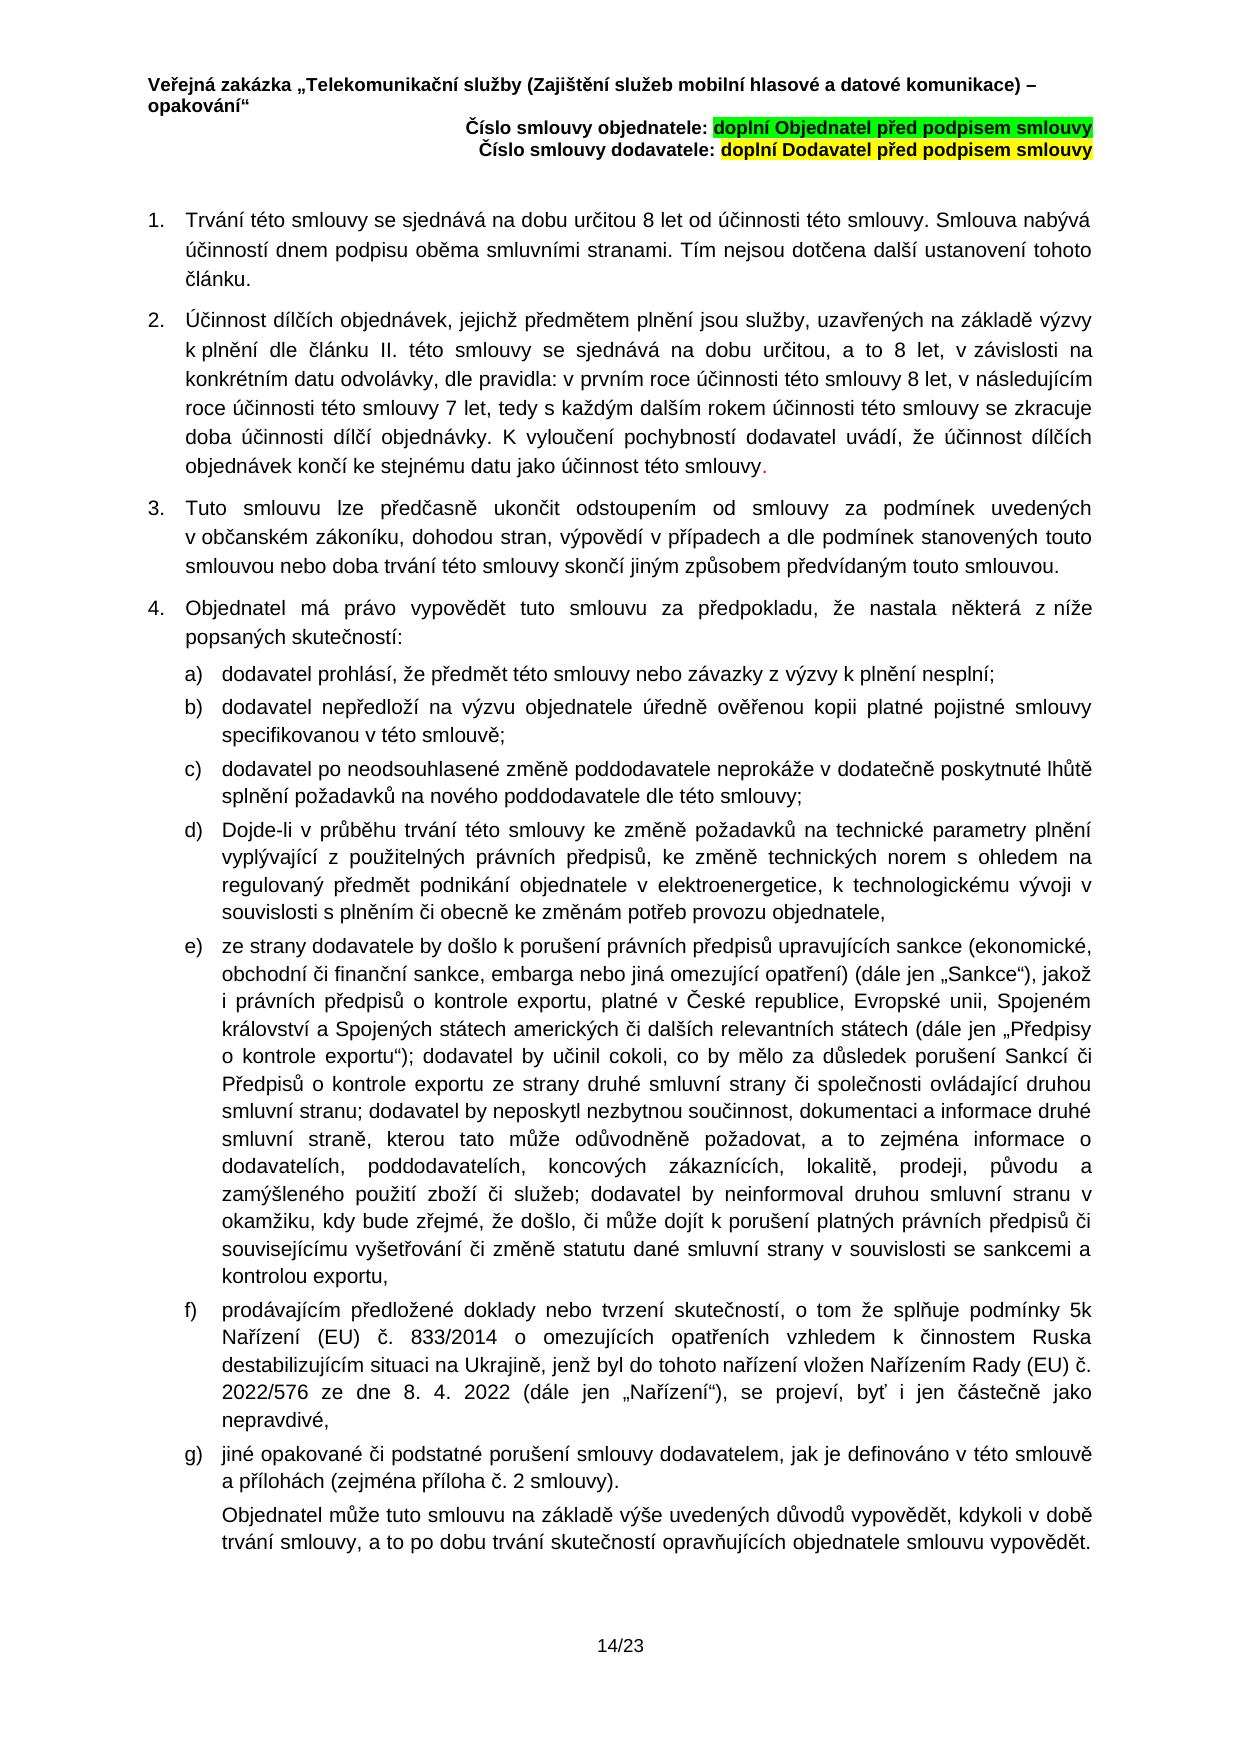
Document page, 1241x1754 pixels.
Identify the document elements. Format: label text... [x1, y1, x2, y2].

list Tuto smlouvu lze předčasně ukončit odstoupením od smlouvy za podmínek uvedených v občanském zákoníku, dohodou stran, výpovědí v případech a dle podmínek stanovených touto smlouvou nebo doba trvání této smlouvy skončí jiným způsobem předvídaným touto smlouvou. [148, 491, 1093, 578]
list Dojde-li v průběhu trvání této smlouvy ke změně požadavků na technické parametry plnění vyplývající z použitelných právních předpisů, ke změně technických norem s ohledem na regulovaný předmět podnikání objednatele v elektroenergetice, k technologickému vývoji v souvislosti s plněním či obecně ke změnám potřeb provozu objednatele, [184, 818, 1093, 924]
list dodavatel prohlásí, že předmět této smlouvy nebo závazky z výzvy k plnění nesplní; [184, 661, 1093, 685]
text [222, 1503, 1093, 1554]
list prodávajícím předložené doklady nebo tvrzení skutečností, o tom že splňuje podmínky 5k Nařízení (EU) č. 833/2014 o omezujících opatřeních vzhledem k činnostem Ruska destabilizujícím situaci na Ukrajině, jenž byl do tohoto nařízení vložen Nařízením Rady (EU) č. 2022/576 ze dne 8. 4. 2022 (dále jen „Nařízení“), se projeví, byť i jen částečně jako nepravdivé, [184, 1298, 1093, 1432]
list dodavatel po neodsouhlasené změně poddodavatele neprokáže v dodatečně poskytnuté lhůtě splnění požadavků na nového poddodavatele dle této smlouvy; [184, 756, 1093, 808]
list Účinnost dílčích objednávek, jejichž předmětem plnění jsou služby, uzavřených na základě výzvy k plnění dle článku II. této smlouvy se sjednává na dobu určitou, a to 8 let, v závislosti na konkrétním datu odvolávky, dle pravidla: v prvním roce účinnosti této smlouvy 8 let, v následujícím roce účinnosti této smlouvy 7 let, tedy s každým dalším rokem účinnosti této smlouvy se zkracuje doba účinnosti dílčí objednávky. K vyloučení pochybností dodavatel uvádí, že účinnost dílčích objednávek končí ke stejnému datu jako účinnost této smlouvy. [148, 303, 1093, 478]
list ze strany dodavatele by došlo k porušení právních předpisů upravujících sankce (ekonomické, obchodní či finanční sankce, embarga nebo jiná omezující opatření) (dále jen „Sankce“), jakož i právních předpisů o kontrole exportu, platné v České republice, Evropské unii, Spojeném království a Spojených státech amerických či dalších relevantních státech (dále jen „Předpisy o kontrole exportu“); dodavatel by učinil cokoli, co by mělo za důsledek porušení Sankcí či Předpisů o kontrole exportu ze strany druhé smluvní strany či společnosti ovládající druhou smluvní stranu; dodavatel by neposkytl nezbytnou součinnost, dokumentaci a informace druhé smluvní straně, kterou tato může odůvodněně požadovat, a to zejména informace o dodavatelích, poddodavatelích, koncových zákaznících, lokalitě, prodeji, původu a zamýšleného použití zboží či služeb; dodavatel by neinformoval druhou smluvní stranu v okamžiku, kdy bude zřejmé, že došlo, či může dojít k porušení platných právních předpisů či souvisejícímu vyšetřování či změně statutu dané smluvní strany v souvislosti se sankcemi a kontrolou exportu, [184, 934, 1093, 1288]
list Objednatel má právo vypovědět tuto smlouvu za předpokladu, že nastala některá z níže popsaných skutečností: [148, 591, 1093, 649]
list Trvání této smlouvy se sjednává na dobu určitou 8 let od účinnosti této smlouvy. Smlouva nabývá účinností dnem podpisu oběma smluvními stranami. Tím nejsou dotčena další ustanovení tohoto článku. [148, 203, 1093, 291]
list jiné opakované či podstatné porušení smlouvy dodavatelem, jak je definováno v této smlouvě a přílohách (zejména příloha č. 2 smlouvy). [184, 1441, 1093, 1493]
list dodavatel nepředloží na výzvu objednatele úředně ověřenou kopii platné pojistné smlouvy specifikovanou v této smlouvě; [184, 695, 1093, 747]
